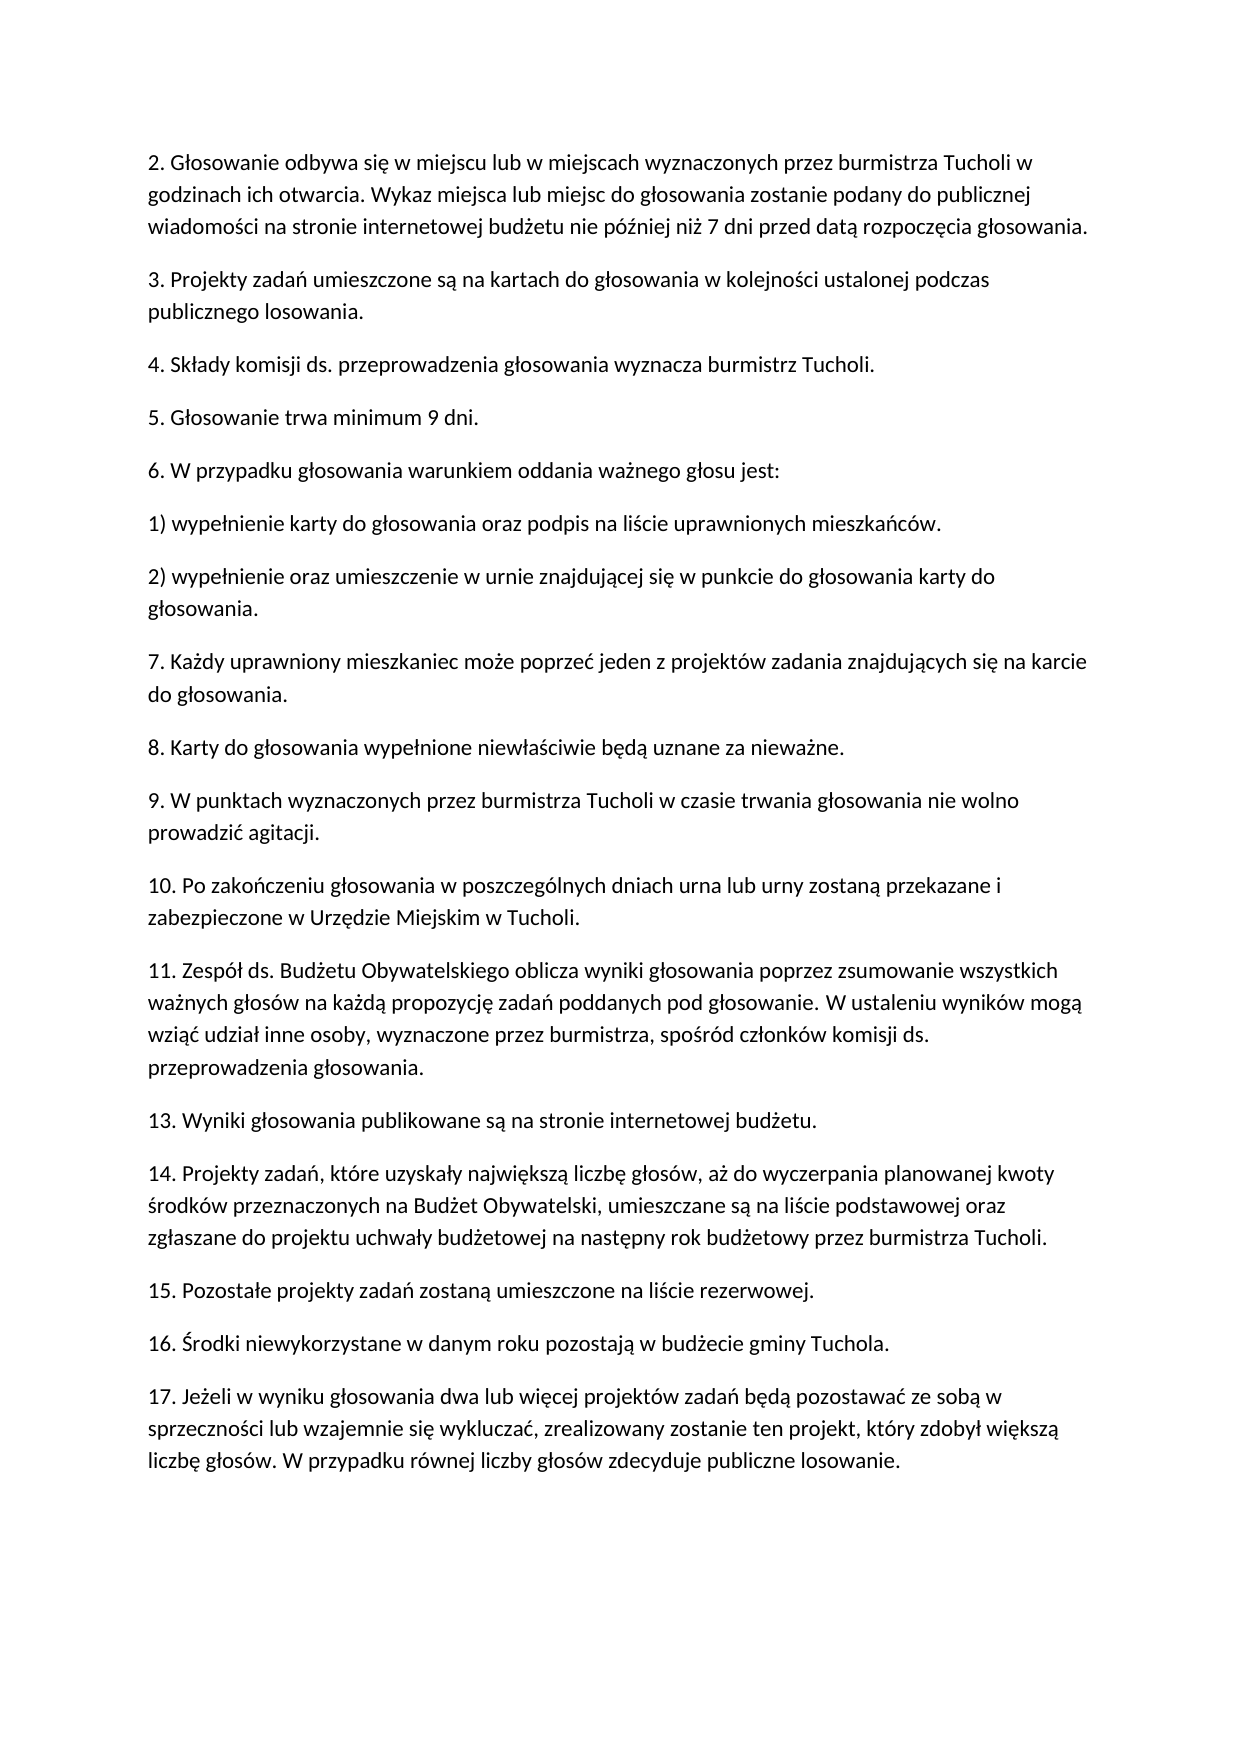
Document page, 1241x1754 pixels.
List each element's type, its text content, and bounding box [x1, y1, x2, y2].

text 13. Wyniki głosowania publikowane są na stronie internetowej budżetu. [148, 1106, 1093, 1134]
text 15. Pozostałe projekty zadań zostaną umieszczone na liście rezerwowej. [148, 1276, 1093, 1304]
text 2. Głosowanie odbywa się w miejscu lub w miejscach wyznaczonych przez burmistrza Tucholi w godzinach ich otwarcia. Wykaz miejsca lub miejsc do głosowania zostanie podany do publicznej wiadomości na stronie internetowej budżetu nie później niż 7 dni przed datą rozpoczęcia głosowania. [148, 148, 1093, 240]
text 17. Jeżeli w wyniku głosowania dwa lub więcej projektów zadań będą pozostawać ze sobą w sprzeczności lub wzajemnie się wykluczać, zrealizowany zostanie ten projekt, który zdobył większą liczbę głosów. W przypadku równej liczby głosów zdecyduje publiczne losowanie. [148, 1382, 1093, 1474]
text 4. Składy komisji ds. przeprowadzenia głosowania wyznacza burmistrz Tucholi. [148, 350, 1093, 378]
text 2) wypełnienie oraz umieszczenie w urnie znajdującej się w punkcie do głosowania karty do głosowania. [148, 562, 1093, 622]
text 10. Po zakończeniu głosowania w poszczególnych dniach urna lub urny zostaną przekazane i zabezpieczone w Urzędzie Miejskim w Tucholi. [148, 871, 1093, 931]
text 16. Środki niewykorzystane w danym roku pozostają w budżecie gminy Tuchola. [148, 1329, 1093, 1357]
text 8. Karty do głosowania wypełnione niewłaściwie będą uznane za nieważne. [148, 733, 1093, 761]
text 7. Każdy uprawniony mieszkaniec może poprzeć jeden z projektów zadania znajdujących się na karcie do głosowania. [148, 647, 1093, 708]
text 14. Projekty zadań, które uzyskały największą liczbę głosów, aż do wyczerpania planowanej kwoty środków przeznaczonych na Budżet Obywatelski, umieszczane są na liście podstawowej oraz zgłaszane do projektu uchwały budżetowej na następny rok budżetowy przez burmistrza Tucholi. [148, 1159, 1093, 1251]
text 6. W przypadku głosowania warunkiem oddania ważnego głosu jest: [148, 456, 1093, 484]
text 9. W punktach wyznaczonych przez burmistrza Tucholi w czasie trwania głosowania nie wolno prowadzić agitacji. [148, 786, 1093, 846]
text 1) wypełnienie karty do głosowania oraz podpis na liście uprawnionych mieszkańców. [148, 509, 1093, 537]
text 5. Głosowanie trwa minimum 9 dni. [148, 403, 1093, 431]
text 3. Projekty zadań umieszczone są na kartach do głosowania w kolejności ustalonej podczas publicznego losowania. [148, 265, 1093, 325]
text 11. Zespół ds. Budżetu Obywatelskiego oblicza wyniki głosowania poprzez zsumowanie wszystkich ważnych głosów na każdą propozycję zadań poddanych pod głosowanie. W ustaleniu wyników mogą wziąć udział inne osoby, wyznaczone przez burmistrza, spośród członków komisji ds. przeprowadzenia głosowania. [148, 956, 1093, 1081]
